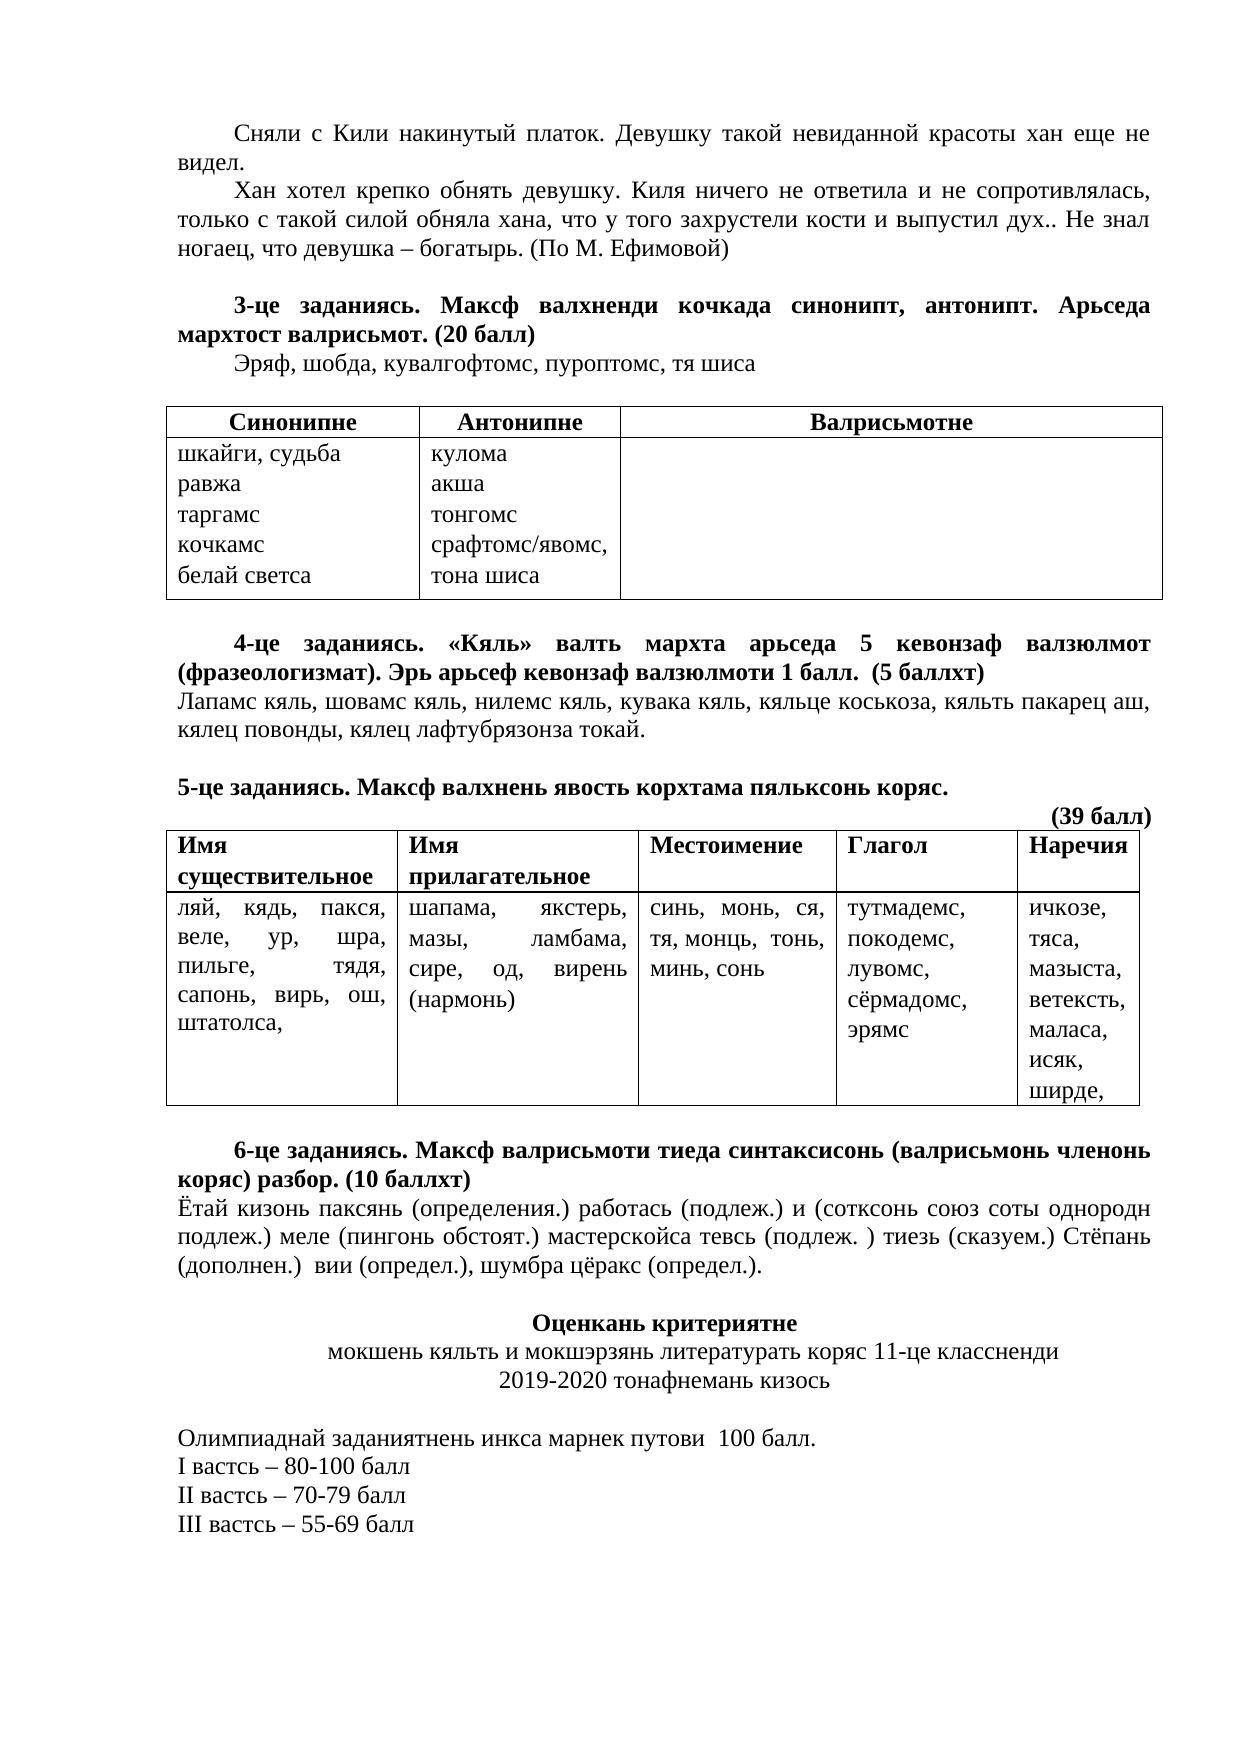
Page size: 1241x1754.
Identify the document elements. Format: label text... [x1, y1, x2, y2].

table_header Глагол [837, 831, 1017, 891]
text II вастсь – 70-79 балл [177, 1480, 1152, 1509]
text 5-це заданиясь. Максф валхнень явость корхтама пяльксонь коряс. [177, 772, 1152, 801]
text (39 балл) [177, 801, 1152, 829]
table_cell синь, монь, ся, тя, монць, тонь, минь, сонь [639, 893, 836, 1105]
table_cell [621, 438, 1162, 598]
table_cell шапама, якстерь, мазы, ламбама, сире, од, вирень (нармонь) [398, 893, 638, 1105]
table_header Имя существительное [167, 831, 397, 891]
table_header Антонипне [420, 407, 620, 437]
text Эряф, шобда, кувалгофтомс, пуроптомс, тя шиса [177, 348, 1152, 377]
table_header Наречия [1018, 831, 1139, 891]
table_cell ляй, кядь, пакся, веле, ур, шра, пильге, тядя, сапонь, вирь, ош, штатолса, [167, 893, 397, 1105]
text Сняли с Кили накинутый платок. Девушку такой невиданной красоты хан еще не видел. [177, 118, 1152, 176]
table_cell тутмадемс, покодемс, лувомс, сёрмадомс, эрямс [837, 893, 1017, 1105]
text 4-це заданиясь. «Кяль» валть мархта арьседа 5 кевонзаф валзюлмот (фразеологизмат). Эрь арьсеф кевонзаф валзюлмоти 1 балл. (5 баллхт) [177, 628, 1152, 686]
text III вастсь – 55-69 балл [177, 1509, 1152, 1538]
table_header Валрисьмотне [621, 407, 1162, 437]
text Лапамс кяль, шовамс кяль, нилемс кяль, кувака кяль, кяльце коськоза, кяльть пакарец аш, кялец повонды, кялец лафтубрязонза токай. [177, 686, 1152, 743]
table_cell шкайги, судьба равжа таргамс кочкамс белай светса [167, 438, 419, 598]
text Хан хотел крепко обнять девушку. Киля ничего не ответила и не сопротивлялась, только с такой силой обняла хана, что у того захрустели кости и выпустил дух.. Не знал ногаец, что девушка – богатырь. (По М. Ефимовой) [177, 176, 1152, 262]
table_cell кулома акша тонгомс срафтомс/явомс, тона шиса [420, 438, 620, 598]
table_header Имя прилагательное [398, 831, 638, 891]
text Ётай кизонь паксянь (определения.) работась (подлеж.) и (сотксонь союз соты однородн подлеж.) меле (пингонь обстоят.) мастерскойса тевсь (подлеж. ) тиезь (сказуем.) Стёпань (дополнен.) вии (определ.), шумбра цёракс (определ.). [177, 1193, 1152, 1279]
table_cell ичкозе, тяса, мазыста, ветексть, маласа, исяк, ширде, [1018, 893, 1139, 1105]
text Олимпиаднай заданиятнень инкса марнек путови 100 балл. [177, 1423, 1152, 1451]
text Оценкань критериятне [177, 1308, 1152, 1336]
table_header Синонипне [167, 407, 419, 437]
text 6-це заданиясь. Максф валрисьмоти тиеда синтаксисонь (валрисьмонь членонь коряс) разбор. (10 баллхт) [177, 1135, 1152, 1193]
table_header Местоимение [639, 831, 836, 891]
text мокшень кяльть и мокшэрзянь литературать коряс 11-це классненди [177, 1336, 1152, 1365]
text I вастсь – 80-100 балл [177, 1451, 1152, 1480]
text 2019-2020 тонафнемань кизось [177, 1365, 1152, 1394]
text 3-це заданиясь. Максф валхненди кочкада синонипт, антонипт. Арьседа мархтост валрисьмот. (20 балл) [177, 291, 1152, 348]
